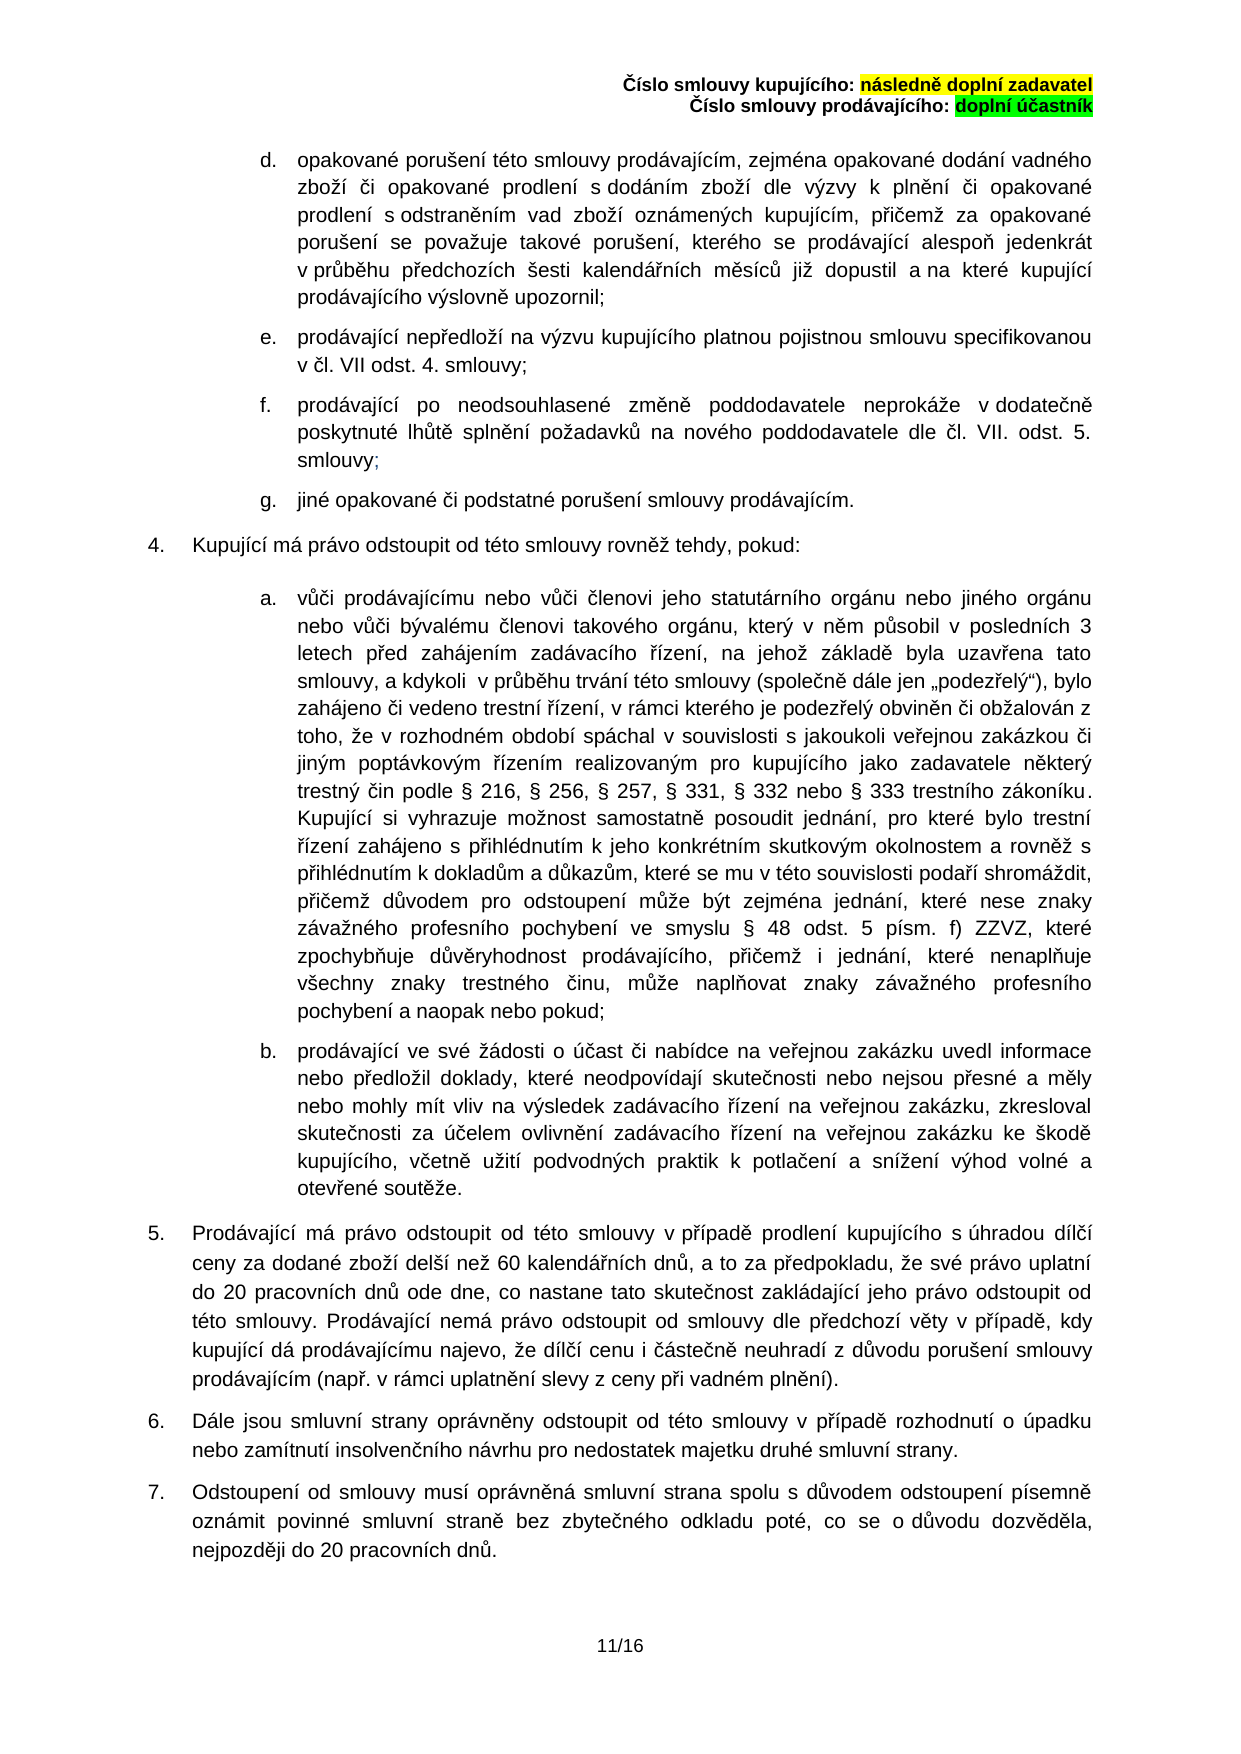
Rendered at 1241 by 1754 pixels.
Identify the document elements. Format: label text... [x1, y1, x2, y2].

list prodávající ve své žádosti o účast či nabídce na veřejnou zakázku uvedl informace nebo předložil doklady, které neodpovídají skutečnosti nebo nejsou přesné a měly nebo mohly mít vliv na výsledek zadávacího řízení na veřejnou zakázku, zkresloval skutečnosti za účelem ovlivnění zadávacího řízení na veřejnou zakázku ke škodě kupujícího, včetně užití podvodných praktik k potlačení a snížení výhod volné a otevřené soutěže. [260, 1038, 1093, 1200]
list vůči prodávajícímu nebo vůči členovi jeho statutárního orgánu nebo jiného orgánu nebo vůči bývalému členovi takového orgánu, který v něm působil v posledních 3 letech před zahájením zadávacího řízení, na jehož základě byla uzavřena tato smlouvy, a kdykoli v průběhu trvání této smlouvy (společně dále jen „podezřelý“), bylo zahájeno či vedeno trestní řízení, v rámci kterého je podezřelý obviněn či obžalován z toho, že v rozhodném období spáchal v souvislosti s jakoukoli veřejnou zakázkou či jiným poptávkovým řízením realizovaným pro kupujícího jako zadavatele některý trestný čin podle § 216, § 256, § 257, § 331, § 332 nebo § 333 trestního zákoníku. Kupující si vyhrazuje možnost samostatně posoudit jednání, pro které bylo trestní řízení zahájeno s přihlédnutím k jeho konkrétním skutkovým okolnostem a rovněž s přihlédnutím k dokladům a důkazům, které se mu v této souvislosti podaří shromáždit, přičemž důvodem pro odstoupení může být zejména jednání, které nese znaky závažného profesního pochybení ve smyslu § 48 odst. 5 písm. f) ZZVZ, které zpochybňuje důvěryhodnost prodávajícího, přičemž i jednání, které nenaplňuje všechny znaky trestného činu, může naplňovat znaky závažného profesního pochybení a naopak nebo pokud; [260, 586, 1093, 1022]
list prodávající po neodsouhlasené změně poddodavatele neprokáže v dodatečně poskytnuté lhůtě splnění požadavků na nového poddodavatele dle čl. VII. odst. 5. smlouvy; [260, 393, 1093, 472]
list Kupující má právo odstoupit od této smlouvy rovněž tehdy, pokud: [148, 528, 1093, 557]
list prodávající nepředloží na výzvu kupujícího platnou pojistnou smlouvu specifikovanou v čl. VII odst. 4. smlouvy; [260, 325, 1093, 377]
list Odstoupení od smlouvy musí oprávněná smluvní strana spolu s důvodem odstoupení písemně oznámit povinné smluvní straně bez zbytečného odkladu poté, co se o důvodu dozvěděla, nejpozději do 20 pracovních dnů. [148, 1474, 1093, 1562]
list opakované porušení této smlouvy prodávajícím, zejména opakované dodání vadného zboží či opakované prodlení s dodáním zboží dle výzvy k plnění či opakované prodlení s odstraněním vad zboží oznámených kupujícím, přičemž za opakované porušení se považuje takové porušení, kterého se prodávající alespoň jedenkrát v průběhu předchozích šesti kalendářních měsíců již dopustil a na které kupující prodávajícího výslovně upozornil; [260, 148, 1093, 309]
list Prodávající má právo odstoupit od této smlouvy v případě prodlení kupujícího s úhradou dílčí ceny za dodané zboží delší než 60 kalendářních dnů, a to za předpokladu, že své právo uplatní do 20 pracovních dnů ode dne, co nastane tato skutečnost zakládající jeho právo odstoupit od této smlouvy. Prodávající nemá právo odstoupit od smlouvy dle předchozí věty v případě, kdy kupující dá prodávajícímu najevo, že dílčí cenu i částečně neuhradí z důvodu porušení smlouvy prodávajícím (např. v rámci uplatnění slevy z ceny při vadném plnění). [148, 1216, 1093, 1391]
list Dále jsou smluvní strany oprávněny odstoupit od této smlouvy v případě rozhodnutí o úpadku nebo zamítnutí insolvenčního návrhu pro nedostatek majetku druhé smluvní strany. [148, 1403, 1093, 1462]
list jiné opakované či podstatné porušení smlouvy prodávajícím. [260, 488, 1093, 512]
